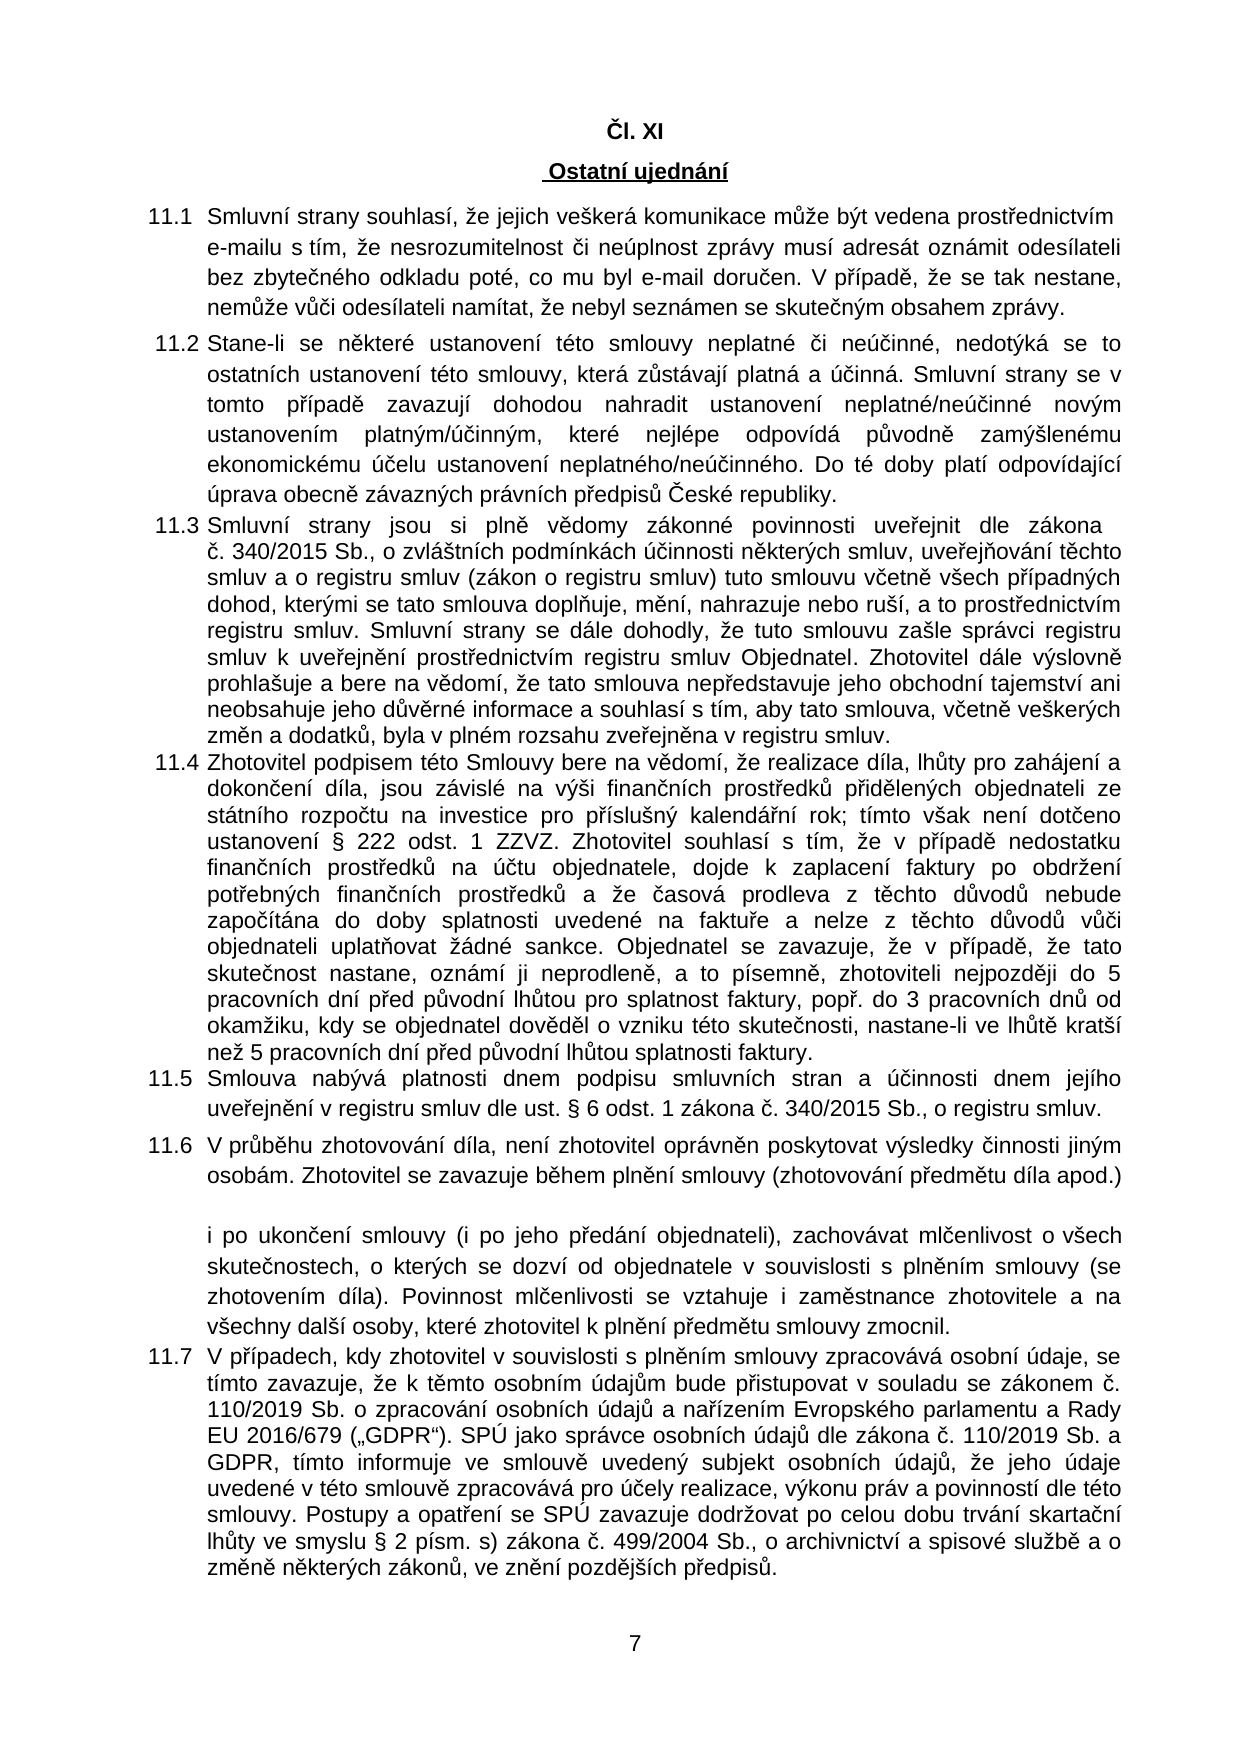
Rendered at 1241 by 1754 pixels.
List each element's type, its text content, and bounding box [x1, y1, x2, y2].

list Zhotovitel podpisem této Smlouvy bere na vědomí, že realizace díla, lhůty pro zahájení a dokončení díla, jsou závislé na výši finančních prostředků přidělených objednateli ze státního rozpočtu na investice pro příslušný kalendářní rok; tímto však není dotčeno ustanovení § 222 odst. 1 ZZVZ. Zhotovitel souhlasí s tím, že v případě nedostatku finančních prostředků na účtu objednatele, dojde k zaplacení faktury po obdržení potřebných finančních prostředků a že časová prodleva z těchto důvodů nebude započítána do doby splatnosti uvedené na faktuře a nelze z těchto důvodů vůči objednateli uplatňovat žádné sankce. Objednatel se zavazuje, že v případě, že tato skutečnost nastane, oznámí ji neprodleně, a to písemně, zhotoviteli nejpozději do 5 pracovních dní před původní lhůtou pro splatnost faktury, popř. do 3 pracovních dnů od okamžiku, kdy se objednatel dověděl o vzniku této skutečnosti, nastane-li ve lhůtě kratší než 5 pracovních dní před původní lhůtou splatnosti faktury. [154, 749, 1122, 1065]
list V průběhu zhotovování díla, není zhotovitel oprávněn poskytovat výsledky činnosti jiným osobám. Zhotovitel se zavazuje během plnění smlouvy (zhotovování předmětu díla apod.) i po ukončení smlouvy (i po jeho předání objednateli), zachovávat mlčenlivost o všech skutečnostech, o kterých se dozví od objednatele v souvislosti s plněním smlouvy (se zhotovením díla). Povinnost mlčenlivosti se vztahuje i zaměstnance zhotovitele a na všechny další osoby, které zhotovitel k plnění předmětu smlouvy zmocnil. [148, 1132, 1122, 1339]
list Smlouva nabývá platnosti dnem podpisu smluvních stran a účinnosti dnem jejího uveřejnění v registru smluv dle ust. § 6 odst. 1 zákona č. 340/2015 Sb., o registru smluv. [148, 1065, 1122, 1122]
list Smluvní strany souhlasí, že jejich veškerá komunikace může být vedena prostřednictvím e-mailu s tím, že nesrozumitelnost či neúplnost zprávy musí adresát oznámit odesílateli bez zbytečného odkladu poté, co mu byl e-mail doručen. V případě, že se tak nestane, nemůže vůči odesílateli namítat, že nebyl seznámen se skutečným obsahem zprávy. [148, 203, 1122, 320]
subtitle Ostatní ujednání [148, 158, 1122, 184]
list Stane-li se některé ustanovení této smlouvy neplatné či neúčinné, nedotýká se to ostatních ustanovení této smlouvy, která zůstávají platná a účinná. Smluvní strany se v tomto případě zavazují dohodou nahradit ustanovení neplatné/neúčinné novým ustanovením platným/účinným, které nejlépe odpovídá původně zamýšlenému ekonomickému účelu ustanovení neplatného/neúčinného. Do té doby platí odpovídající úprava obecně závazných právních předpisů České republiky. [154, 330, 1122, 508]
subtitle Čl. XI [148, 118, 1122, 144]
list V případech, kdy zhotovitel v souvislosti s plněním smlouvy zpracovává osobní údaje, se tímto zavazuje, že k těmto osobním údajům bude přistupovat v souladu se zákonem č. 110/2019 Sb. o zpracování osobních údajů a nařízením Evropského parlamentu a Rady EU 2016/679 („GDPR“). SPÚ jako správce osobních údajů dle zákona č. 110/2019 Sb. a GDPR, tímto informuje ve smlouvě uvedený subjekt osobních údajů, že jeho údaje uvedené v této smlouvě zpracovává pro účely realizace, výkonu práv a povinností dle této smlouvy. Postupy a opatření se SPÚ zavazuje dodržovat po celou dobu trvání skartační lhůty ve smyslu § 2 písm. s) zákona č. 499/2004 Sb., o archivnictví a spisové službě a o změně některých zákonů, ve znění pozdějších předpisů. [148, 1343, 1122, 1580]
list Smluvní strany jsou si plně vědomy zákonné povinnosti uveřejnit dle zákona č. 340/2015 Sb., o zvláštních podmínkách účinnosti některých smluv, uveřejňování těchto smluv a o registru smluv (zákon o registru smluv) tuto smlouvu včetně všech případných dohod, kterými se tato smlouva doplňuje, mění, nahrazuje nebo ruší, a to prostřednictvím registru smluv. Smluvní strany se dále dohodly, že tuto smlouvu zašle správci registru smluv k uveřejnění prostřednictvím registru smluv Objednatel. Zhotovitel dále výslovně prohlašuje a bere na vědomí, že tato smlouva nepředstavuje jeho obchodní tajemství ani neobsahuje jeho důvěrné informace a souhlasí s tím, aby tato smlouva, včetně veškerých změn a dodatků, byla v plném rozsahu zveřejněna v registru smluv. [154, 512, 1122, 749]
